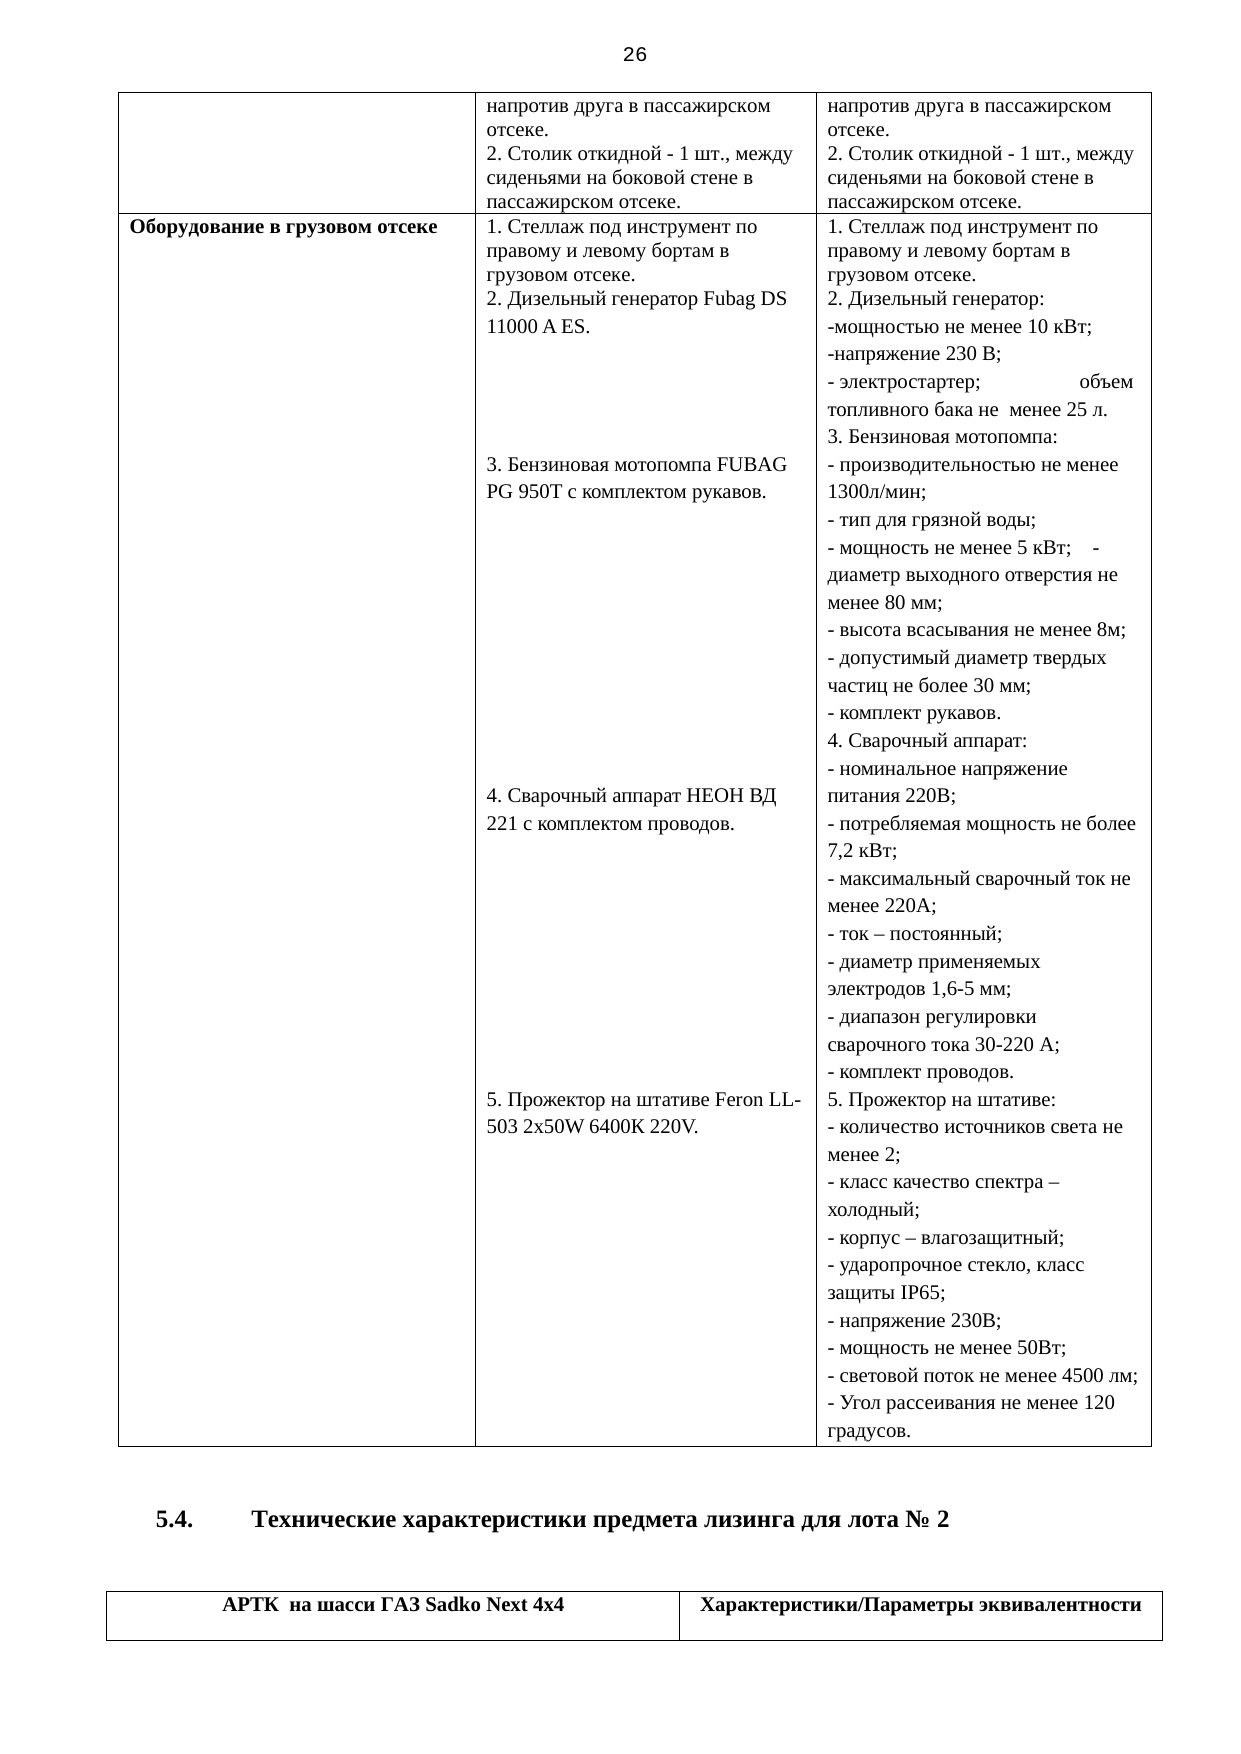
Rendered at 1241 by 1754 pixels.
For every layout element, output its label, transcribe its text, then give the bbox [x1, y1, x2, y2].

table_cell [476, 93, 816, 213]
table_cell 1. Стеллаж под инструмент по правому и левому бортам в грузовом отсеке. 2. Дизельный генератор Fubag DS 11000 A ES. 3. Бензиновая мотопомпа FUBAG PG 950T с комплектом рукавов. 4. Сварочный аппарат НЕОН ВД 221 с комплектом проводов. 5. Прожектор на штативе Feron LL-503 2х50W 6400К 220V. [476, 214, 816, 1446]
table_header АРТК на шасси ГАЗ Sadko Next 4х4 [107, 1592, 679, 1640]
table_cell 1. Стеллаж под инструмент по правому и левому бортам в грузовом отсеке. 2. Дизельный генератор: -мощностью не менее 10 кВт; -напряжение 230 В; - электростартер; объем топливного бака не менее 25 л. 3. Бензиновая мотопомпа: - производительностью не менее 1300л/мин; - тип для грязной воды; - мощность не менее 5 кВт; - диаметр выходного отверстия не менее 80 мм; - высота всасывания не менее 8м; - допустимый диаметр твердых частиц не более 30 мм; - комплект рукавов. 4. Сварочный аппарат: - номинальное напряжение питания 220В; - потребляемая мощность не более 7,2 кВт; - максимальный сварочный ток не менее 220А; - ток – постоянный; - диаметр применяемых электродов 1,6-5 мм; - диапазон регулировки сварочного тока 30-220 А; - комплект проводов. 5. Прожектор на штативе: - количество источников света не менее 2; - класс качество спектра – холодный; - корпус – влагозащитный; - ударопрочное стекло, класс защиты IP65; - напряжение 230В; - мощность не менее 50Вт; - световой поток не менее 4500 лм; - Угол рассеивания не менее 120 градусов. [817, 214, 1151, 1446]
table_header Характеристики/Параметры эквивалентности [680, 1592, 1162, 1640]
list Технические характеристики предмета лизинга для лота № 2 [156, 1504, 1152, 1533]
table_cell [119, 93, 475, 213]
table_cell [817, 93, 1151, 213]
table_cell Оборудование в грузовом отсеке [119, 214, 475, 1446]
